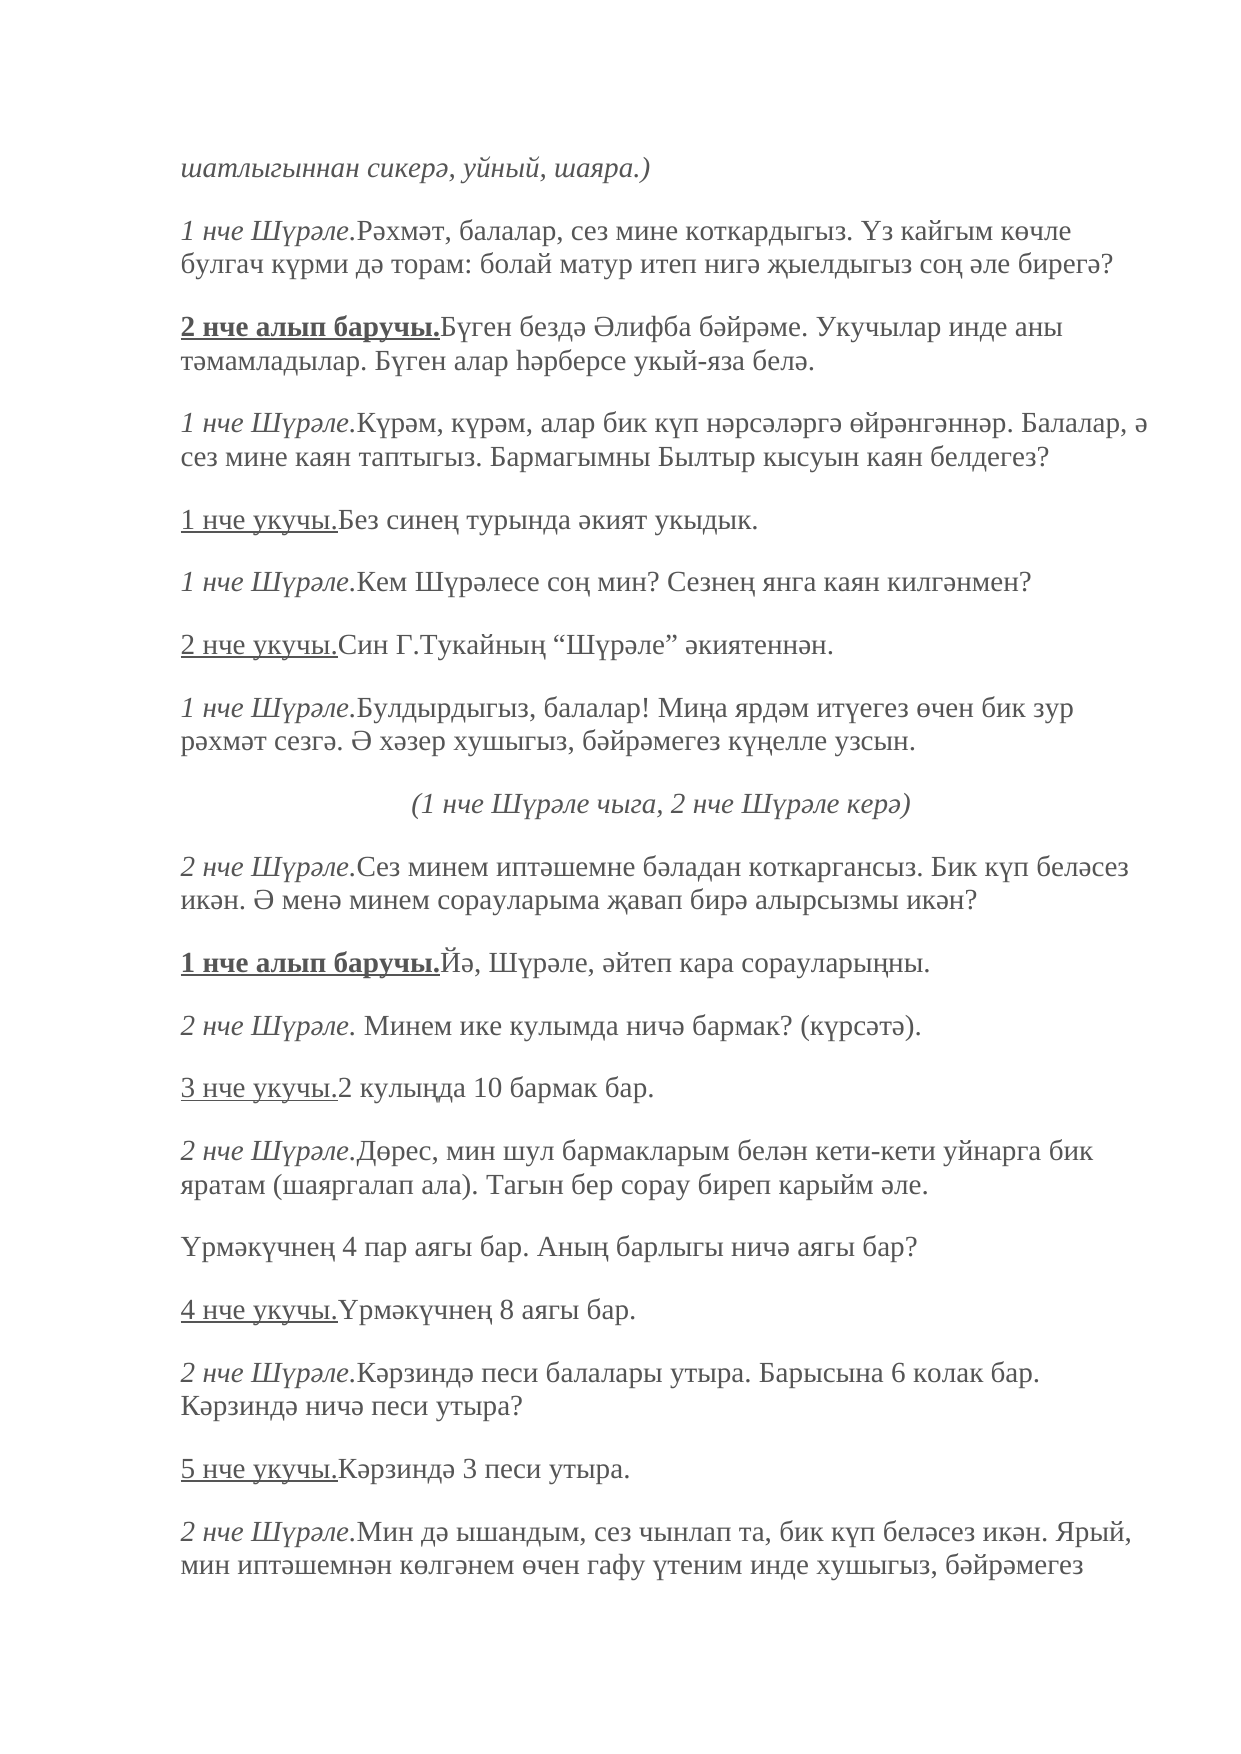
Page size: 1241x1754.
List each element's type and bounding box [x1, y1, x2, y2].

table_header [177, 118, 1152, 1584]
